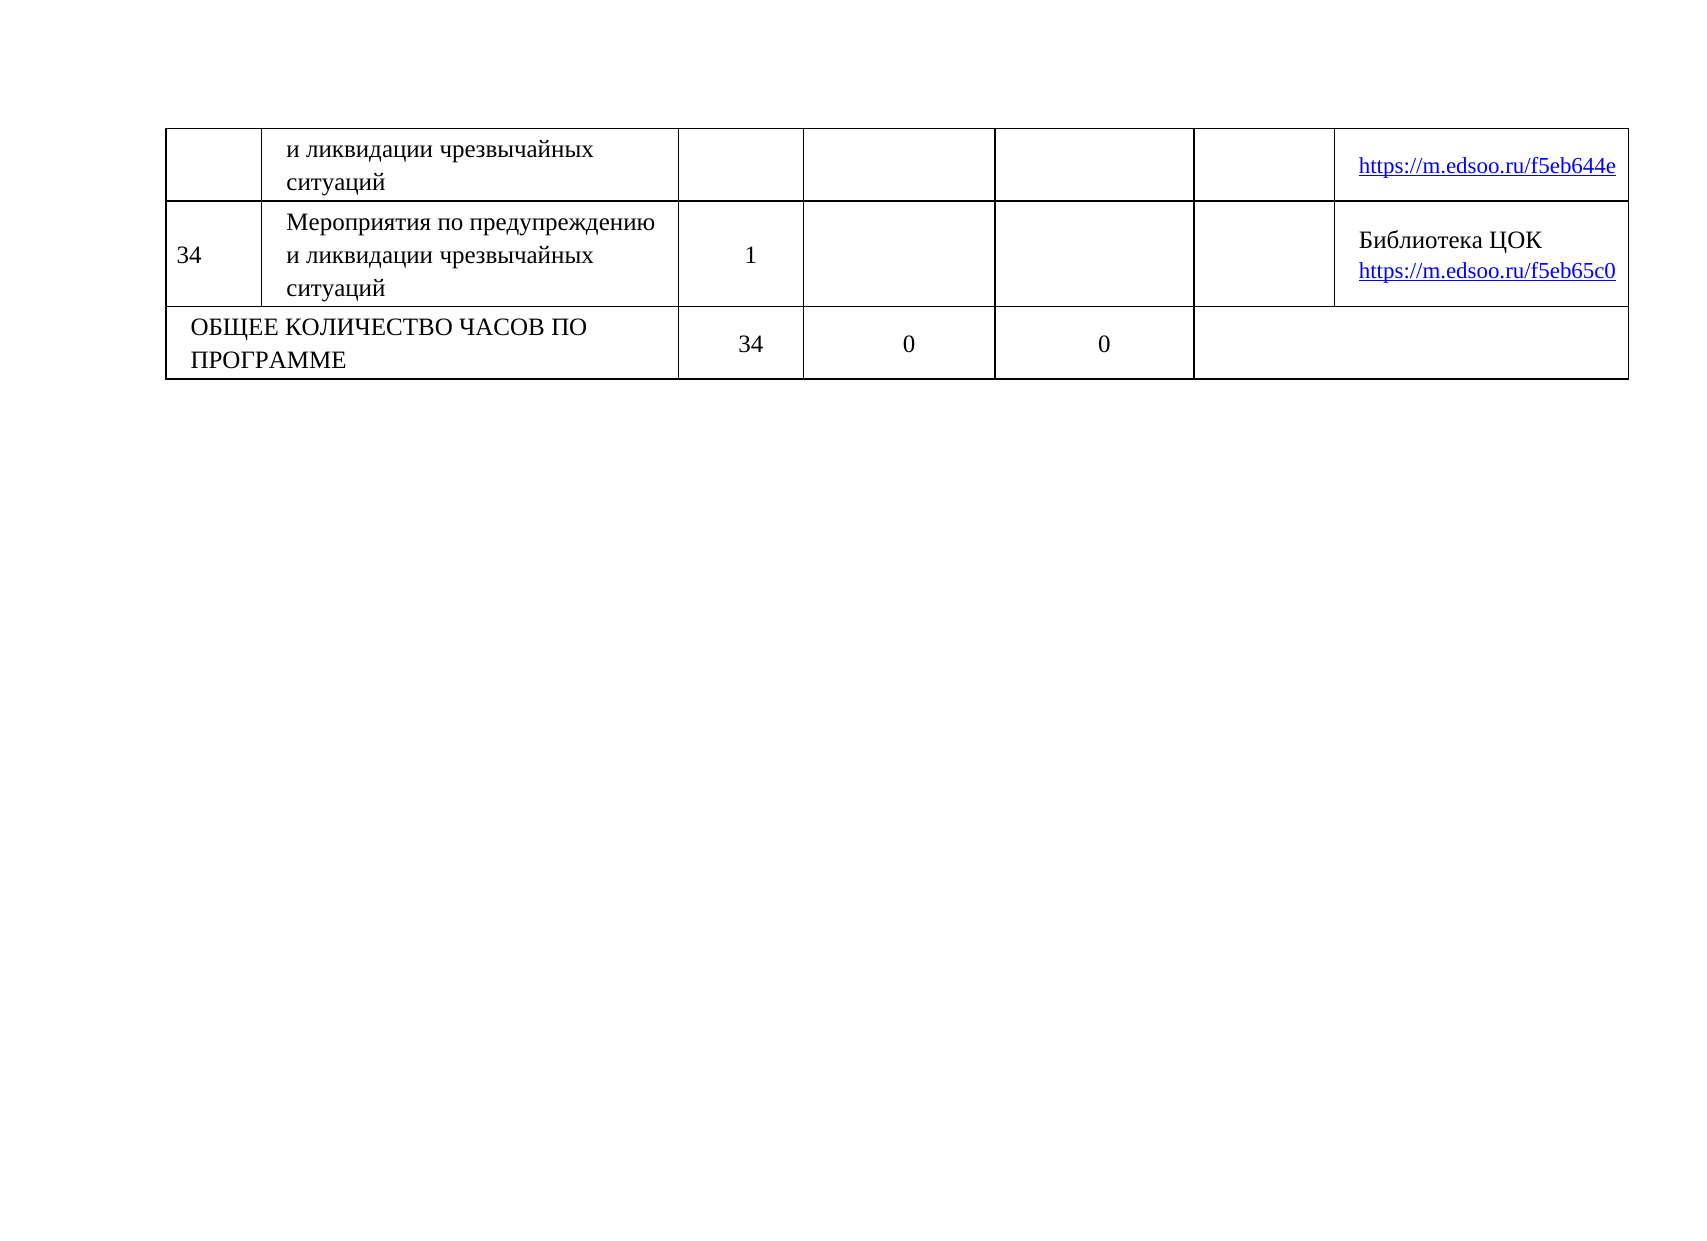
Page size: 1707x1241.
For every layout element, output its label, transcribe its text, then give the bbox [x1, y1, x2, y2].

table_cell 0 [996, 307, 1193, 378]
table_cell 33 [167, 129, 261, 200]
table_cell [1195, 129, 1334, 200]
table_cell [262, 202, 678, 306]
table_cell Библиотека ЦОК https://m.edsoo.ru/f5eb65c0 [1335, 202, 1628, 306]
table_cell [996, 202, 1193, 306]
table_cell ОБЩЕЕ КОЛИЧЕСТВО ЧАСОВ ПО ПРОГРАММЕ [167, 307, 678, 378]
table_cell 34 [679, 307, 803, 378]
table_cell 1 [679, 129, 803, 200]
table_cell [1335, 129, 1628, 200]
table_cell [1195, 307, 1628, 378]
table_cell [1195, 202, 1334, 306]
table_cell 0 [804, 307, 994, 378]
table_cell 34 [167, 202, 261, 306]
table_cell [996, 129, 1193, 200]
table_cell 1 [679, 202, 803, 306]
table_cell [804, 202, 994, 306]
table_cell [262, 129, 678, 200]
table_cell [804, 129, 994, 200]
